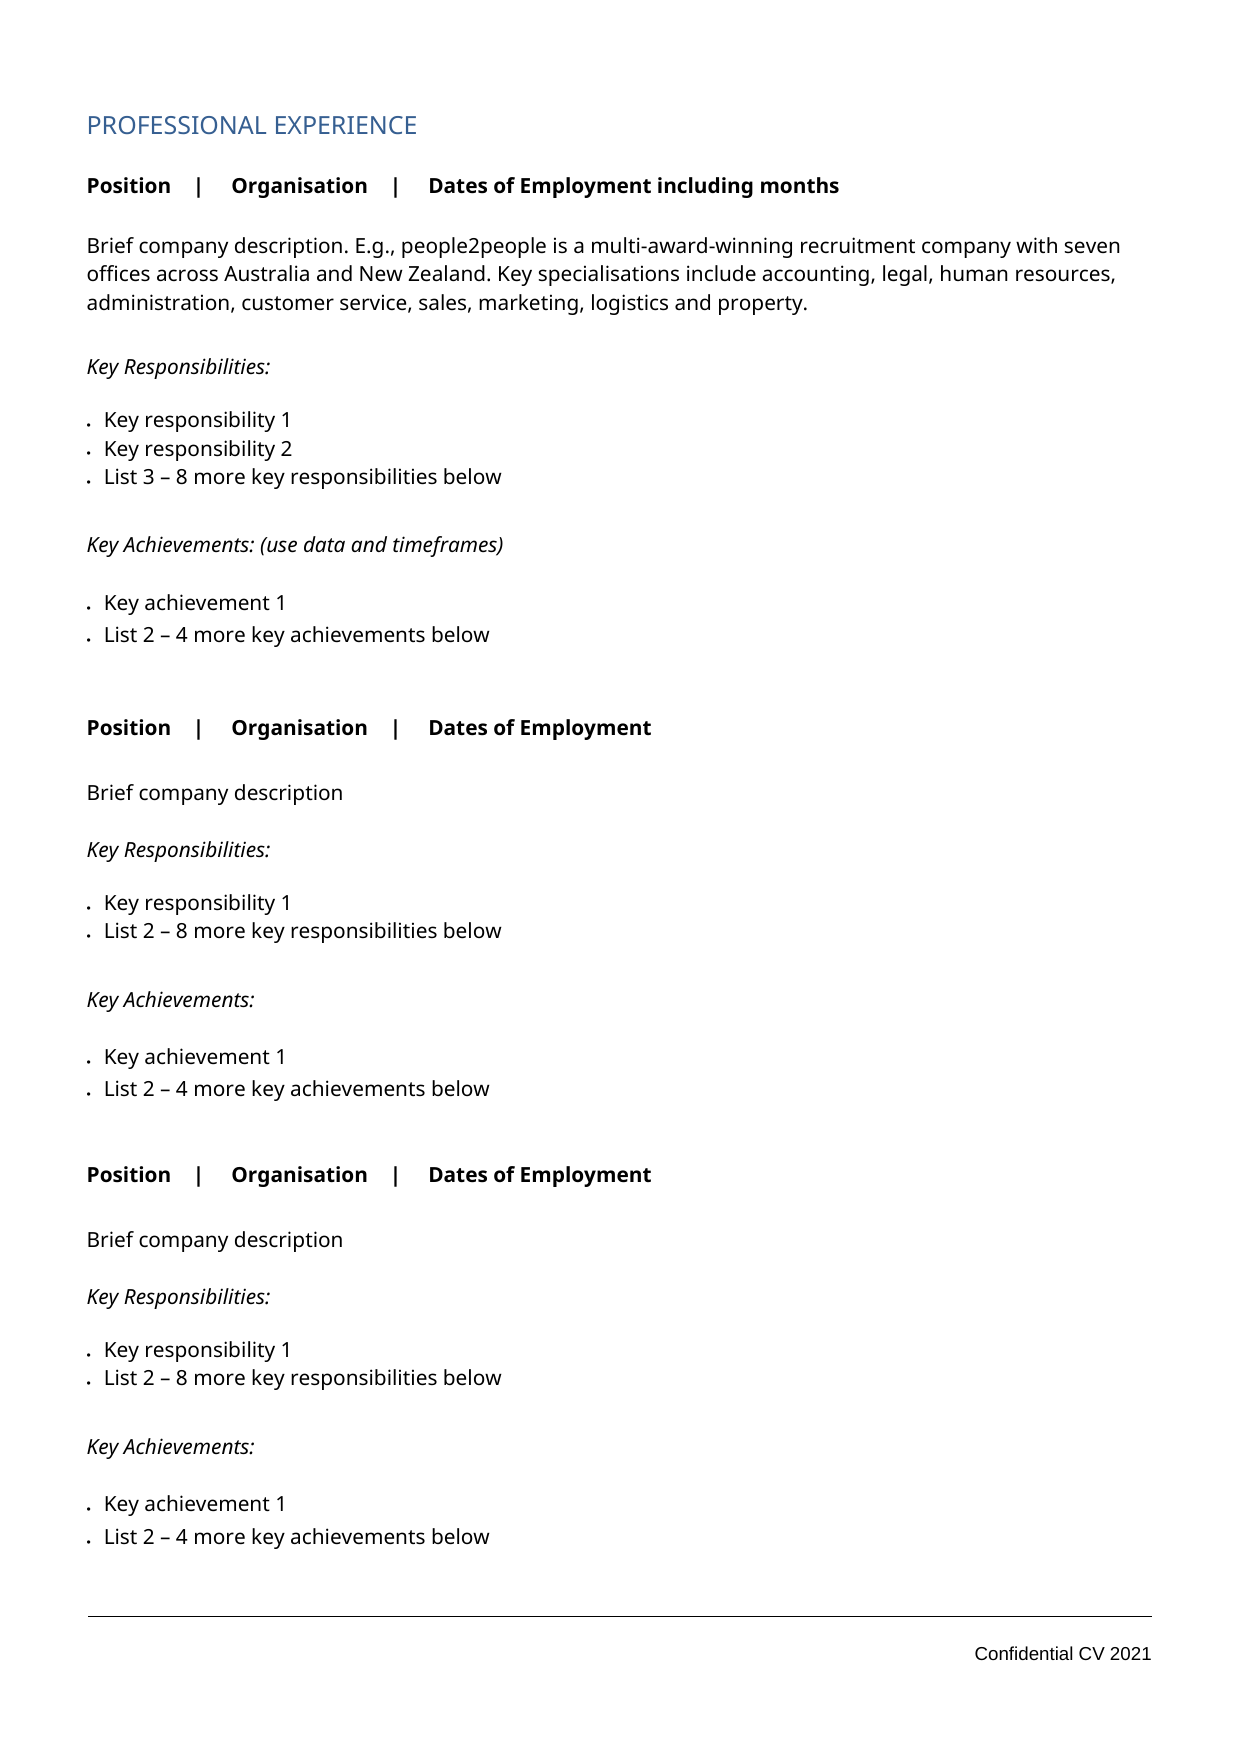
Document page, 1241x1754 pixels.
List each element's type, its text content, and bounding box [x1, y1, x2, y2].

text Key Responsibilities: [86, 1282, 1165, 1310]
text Brief company description. E.g., people2people is a multi-award-winning recruitment company with seven offices across Australia and New Zealand. Key specialisations include accounting, legal, human resources, administration, customer service, sales, marketing, logistics and property. [86, 231, 1153, 316]
list Key achievement 1 [86, 1042, 1165, 1071]
text Brief company description [86, 778, 1153, 806]
subtitle Position | Organisation | Dates of Employment [86, 713, 1165, 741]
list Key responsibility 2 [86, 434, 1165, 462]
list List 2 – 8 more key responsibilities below [86, 916, 1165, 945]
list Key responsibility 1 [86, 405, 1165, 434]
text Key Achievements: [86, 985, 1165, 1013]
text Key Achievements: [86, 1432, 1165, 1461]
list List 2 – 4 more key achievements below [86, 1074, 1165, 1103]
text Key Achievements: (use data and timeframes) [86, 531, 1165, 559]
list List 3 – 8 more key responsibilities below [86, 462, 1165, 491]
list List 2 – 4 more key achievements below [86, 620, 1165, 649]
text Brief company description [86, 1225, 1153, 1253]
list Key achievement 1 [86, 1489, 1165, 1518]
list Key achievement 1 [86, 588, 1165, 616]
text Key Responsibilities: [86, 835, 1165, 863]
list List 2 – 8 more key responsibilities below [86, 1363, 1165, 1392]
subtitle PROFESSIONAL EXPERIENCE [86, 108, 1165, 142]
list List 2 – 4 more key achievements below [86, 1522, 1165, 1550]
list Key responsibility 1 [86, 888, 1165, 916]
text Key Responsibilities: [86, 352, 1165, 380]
subtitle Position | Organisation | Dates of Employment including months [86, 172, 1165, 200]
list Key responsibility 1 [86, 1335, 1165, 1363]
subtitle Position | Organisation | Dates of Employment [86, 1160, 1165, 1188]
